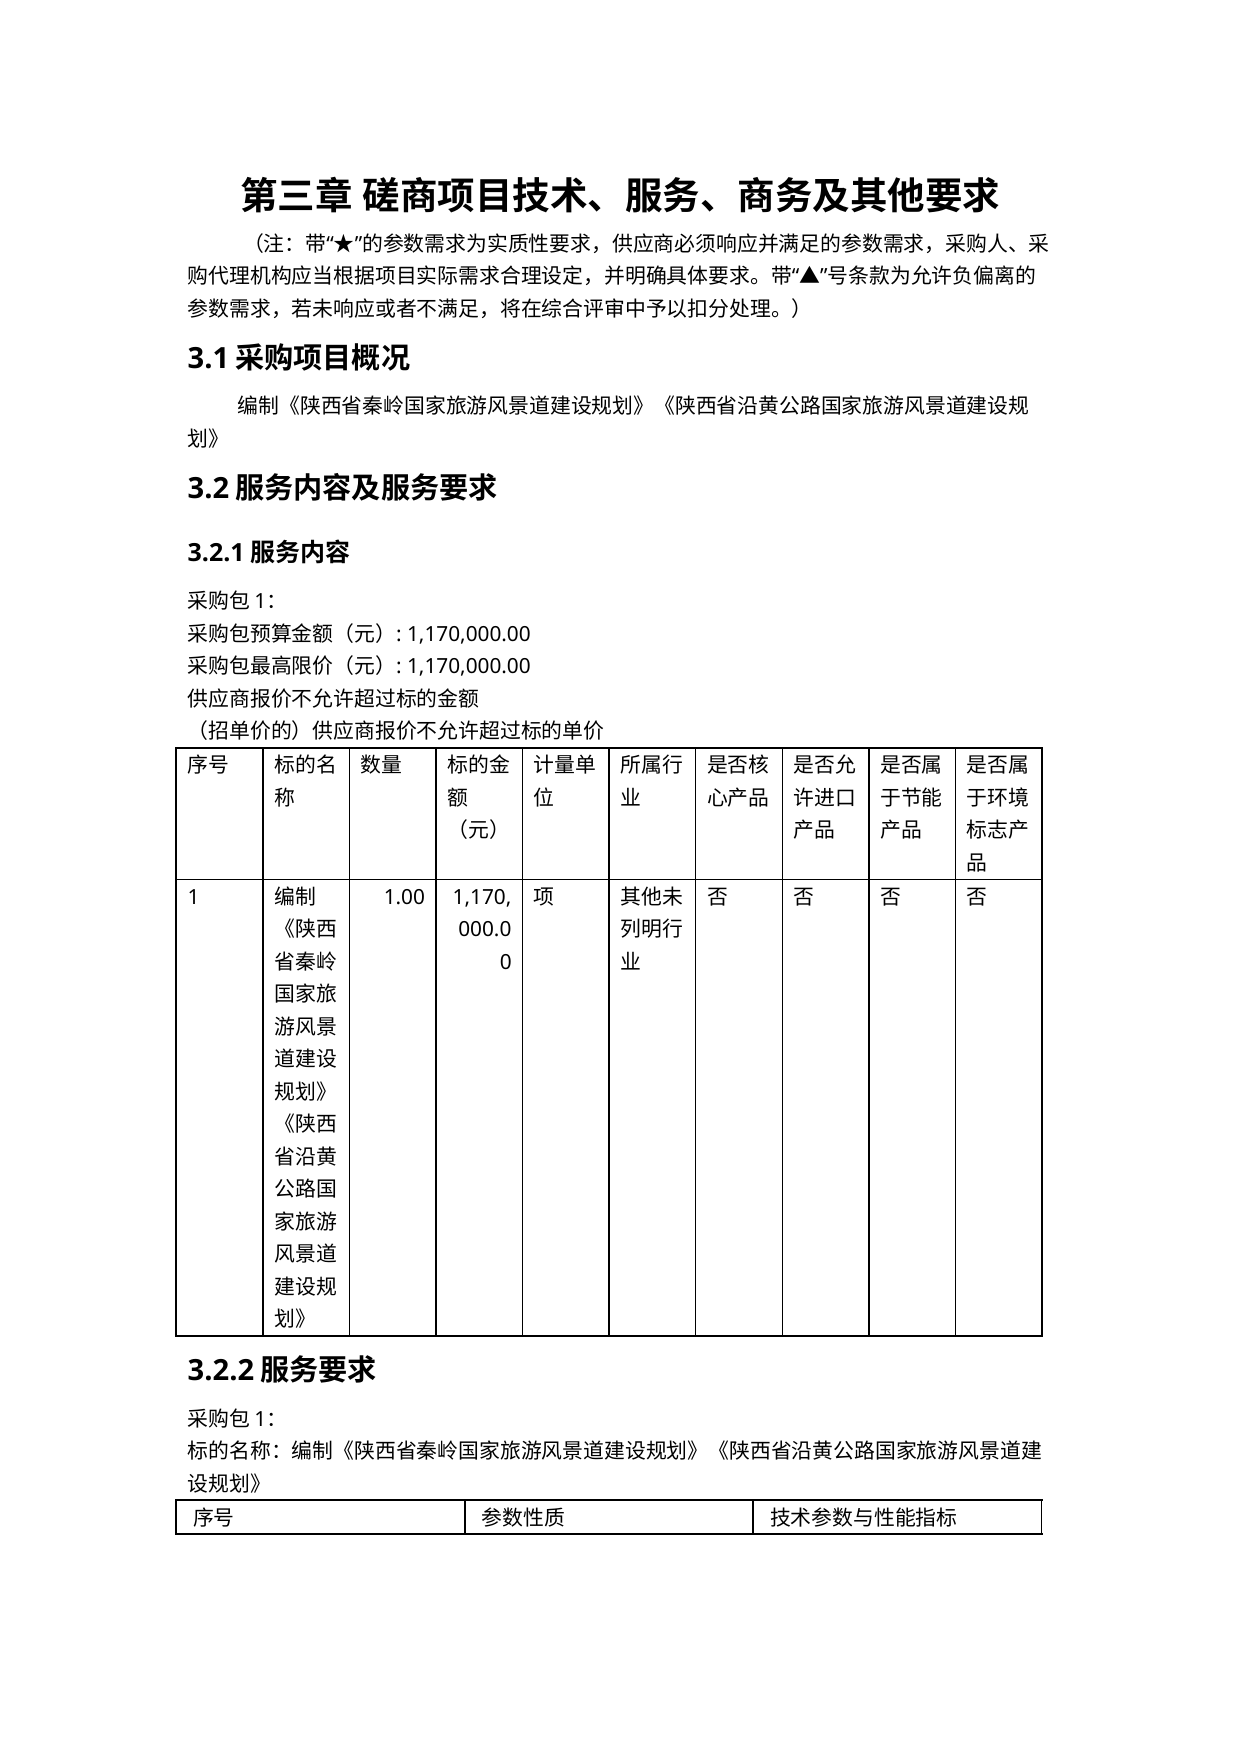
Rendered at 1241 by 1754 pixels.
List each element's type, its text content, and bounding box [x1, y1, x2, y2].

table_cell 项 [523, 880, 608, 1335]
table_cell 其他未列明行业 [610, 880, 695, 1335]
text 编制《陕西省秦岭国家旅游风景道建设规划》《陕西省沿黄公路国家旅游风景道建设规划》 [187, 389, 1053, 454]
text （注：带“★”的参数需求为实质性要求，供应商必须响应并满足的参数需求，采购人、采购代理机构应当根据项目实际需求合理设定，并明确具体要求。带“▲”号条款为允许负偏离的参数需求，若未响应或者不满足，将在综合评审中予以扣分处理。） [187, 227, 1053, 324]
table_header 是否属于环境标志产品 [956, 749, 1041, 878]
table_cell 1 [177, 880, 262, 1335]
table_header 所属行业 [610, 749, 695, 878]
table_header 标的名称 [264, 749, 349, 878]
text 3.2服务内容及服务要求 [187, 454, 1053, 519]
text （招单价的）供应商报价不允许超过标的单价 [187, 714, 1053, 747]
table_header 是否核心产品 [696, 749, 782, 878]
text 标的名称：编制《陕西省秦岭国家旅游风景道建设规划》《陕西省沿黄公路国家旅游风景道建设规划》 [187, 1434, 1053, 1499]
text 3.2.1服务内容 [187, 519, 1053, 584]
table_cell 否 [956, 880, 1041, 1335]
table_header 参数性质 [466, 1501, 752, 1533]
table_header 标的金额 （元） [437, 749, 522, 878]
table_cell 编制《陕西省秦岭国家旅游风景道建设规划》《陕西省沿黄公路国家旅游风景道建设规划》 [264, 880, 349, 1335]
table_header 是否属于节能产品 [870, 749, 955, 878]
table_cell 否 [870, 880, 955, 1335]
text 采购包最高限价（元）: 1,170,000.00 [187, 649, 1053, 682]
table_cell 否 [783, 880, 868, 1335]
table_header 技术参数与性能指标 [754, 1501, 1041, 1533]
text 采购包1： [187, 1402, 1053, 1434]
table_header 计量单位 [523, 749, 608, 878]
text 3.2.2服务要求 [187, 1337, 1053, 1402]
text 供应商报价不允许超过标的金额 [187, 682, 1053, 714]
table_cell 1,170,000.00 [437, 880, 522, 1335]
table_header 序号 [177, 1501, 464, 1533]
table_header 数量 [350, 749, 435, 878]
text 第三章 磋商项目技术、服务、商务及其他要求 [187, 162, 1053, 227]
text 3.1采购项目概况 [187, 324, 1053, 389]
table_cell 否 [696, 880, 782, 1335]
text 采购包1： [187, 584, 1053, 617]
table_header 是否允许进口产品 [783, 749, 868, 878]
table_header 序号 [177, 749, 262, 878]
text 采购包预算金额（元）: 1,170,000.00 [187, 617, 1053, 649]
table_cell 1.00 [350, 880, 435, 1335]
